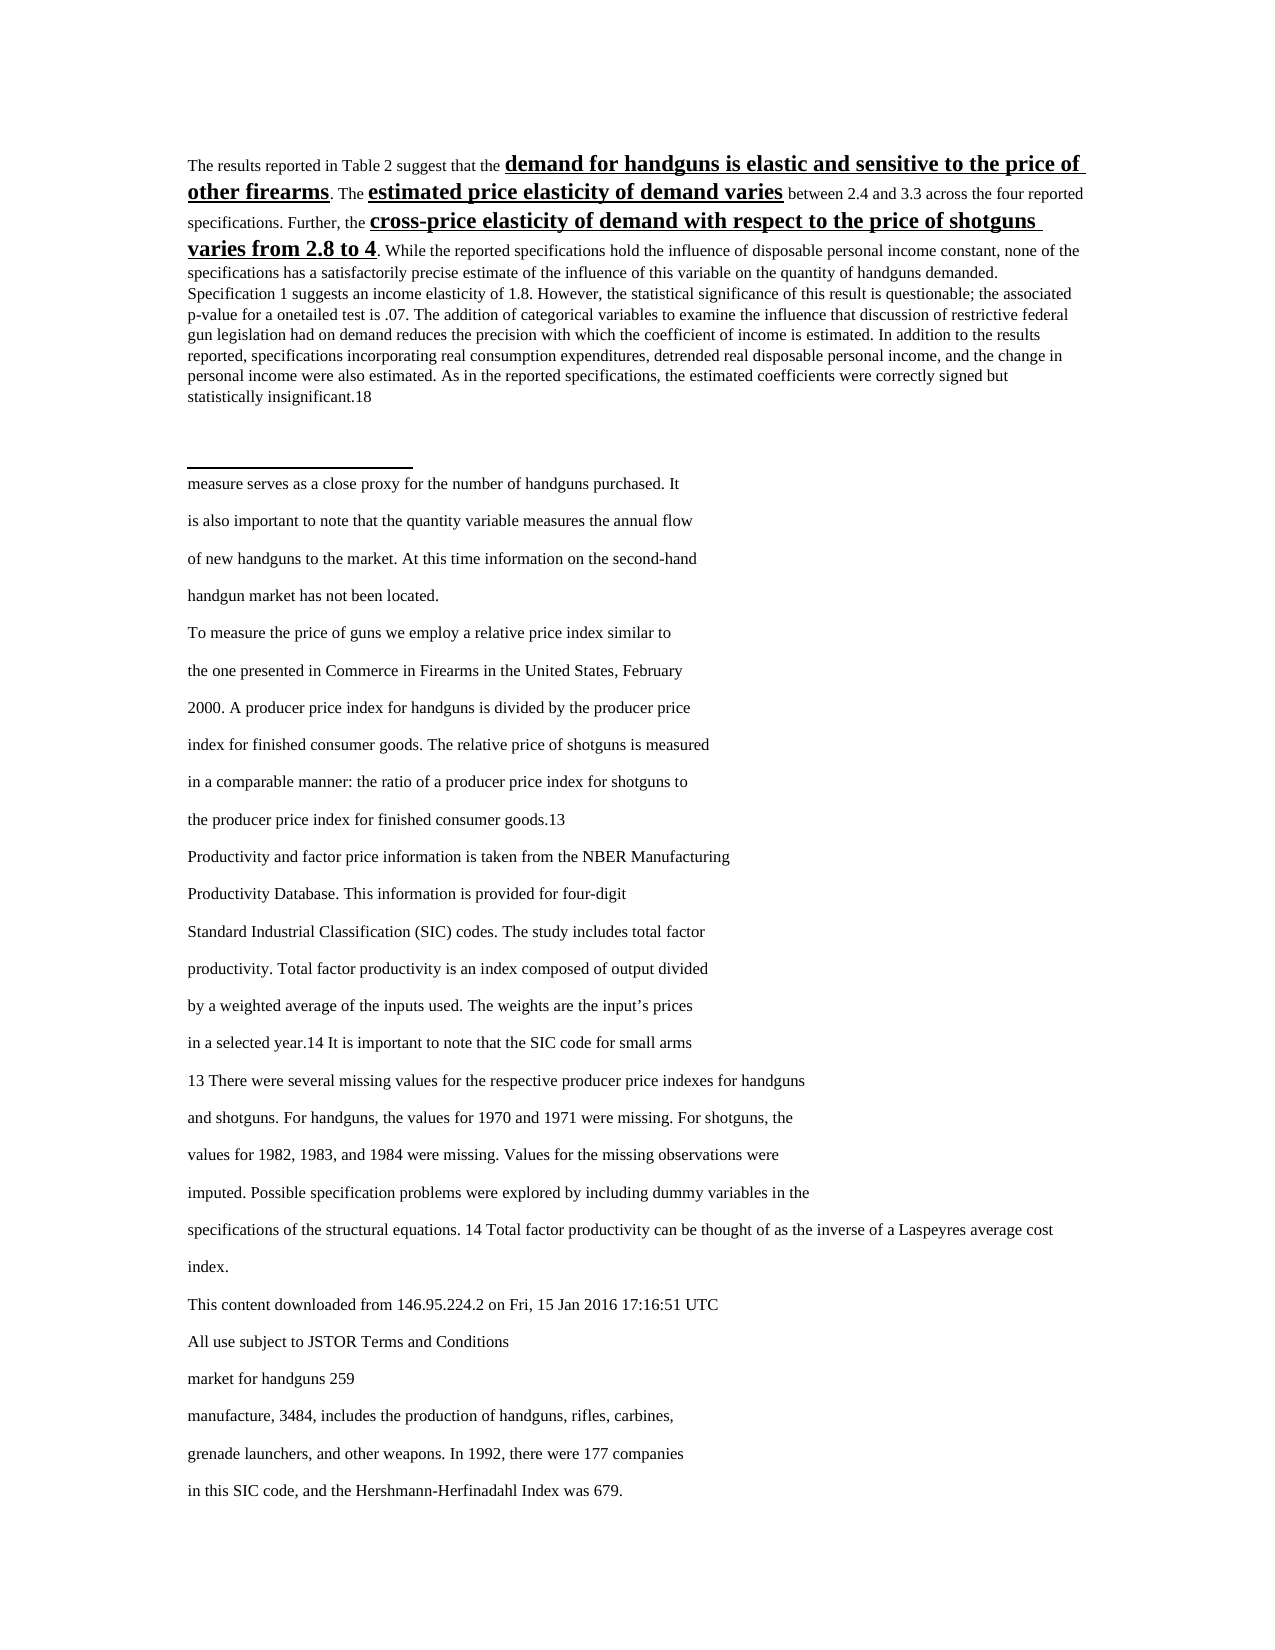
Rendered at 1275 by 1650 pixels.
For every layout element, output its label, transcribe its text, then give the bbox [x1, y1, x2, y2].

text The results reported in Table 2 suggest that the demand for handguns is elastic and sensitive to the price of other firearms. The estimated price elasticity of demand varies between 2.4 and 3.3 across the four reported specifications. Further, the cross-price elasticity of demand with respect to the price of shotguns varies from 2.8 to 4. While the reported specifications hold the influence of disposable personal income constant, none of the specifications has a satisfactorily precise estimate of the influence of this variable on the quantity of handguns demanded. Specification 1 suggests an income elasticity of 1.8. However, the statistical significance of this result is questionable; the associated p-value for a onetailed test is .07. The addition of categorical variables to examine the influence that discussion of restrictive federal gun legislation had on demand reduces the precision with which the coefficient of income is estimated. In addition to the results reported, specifications incorporating real consumption expenditures, detrended real disposable personal income, and the change in personal income were also estimated. As in the reported specifications, the estimated coefficients were correctly signed but statistically insignificant.18 [187, 150, 1087, 406]
